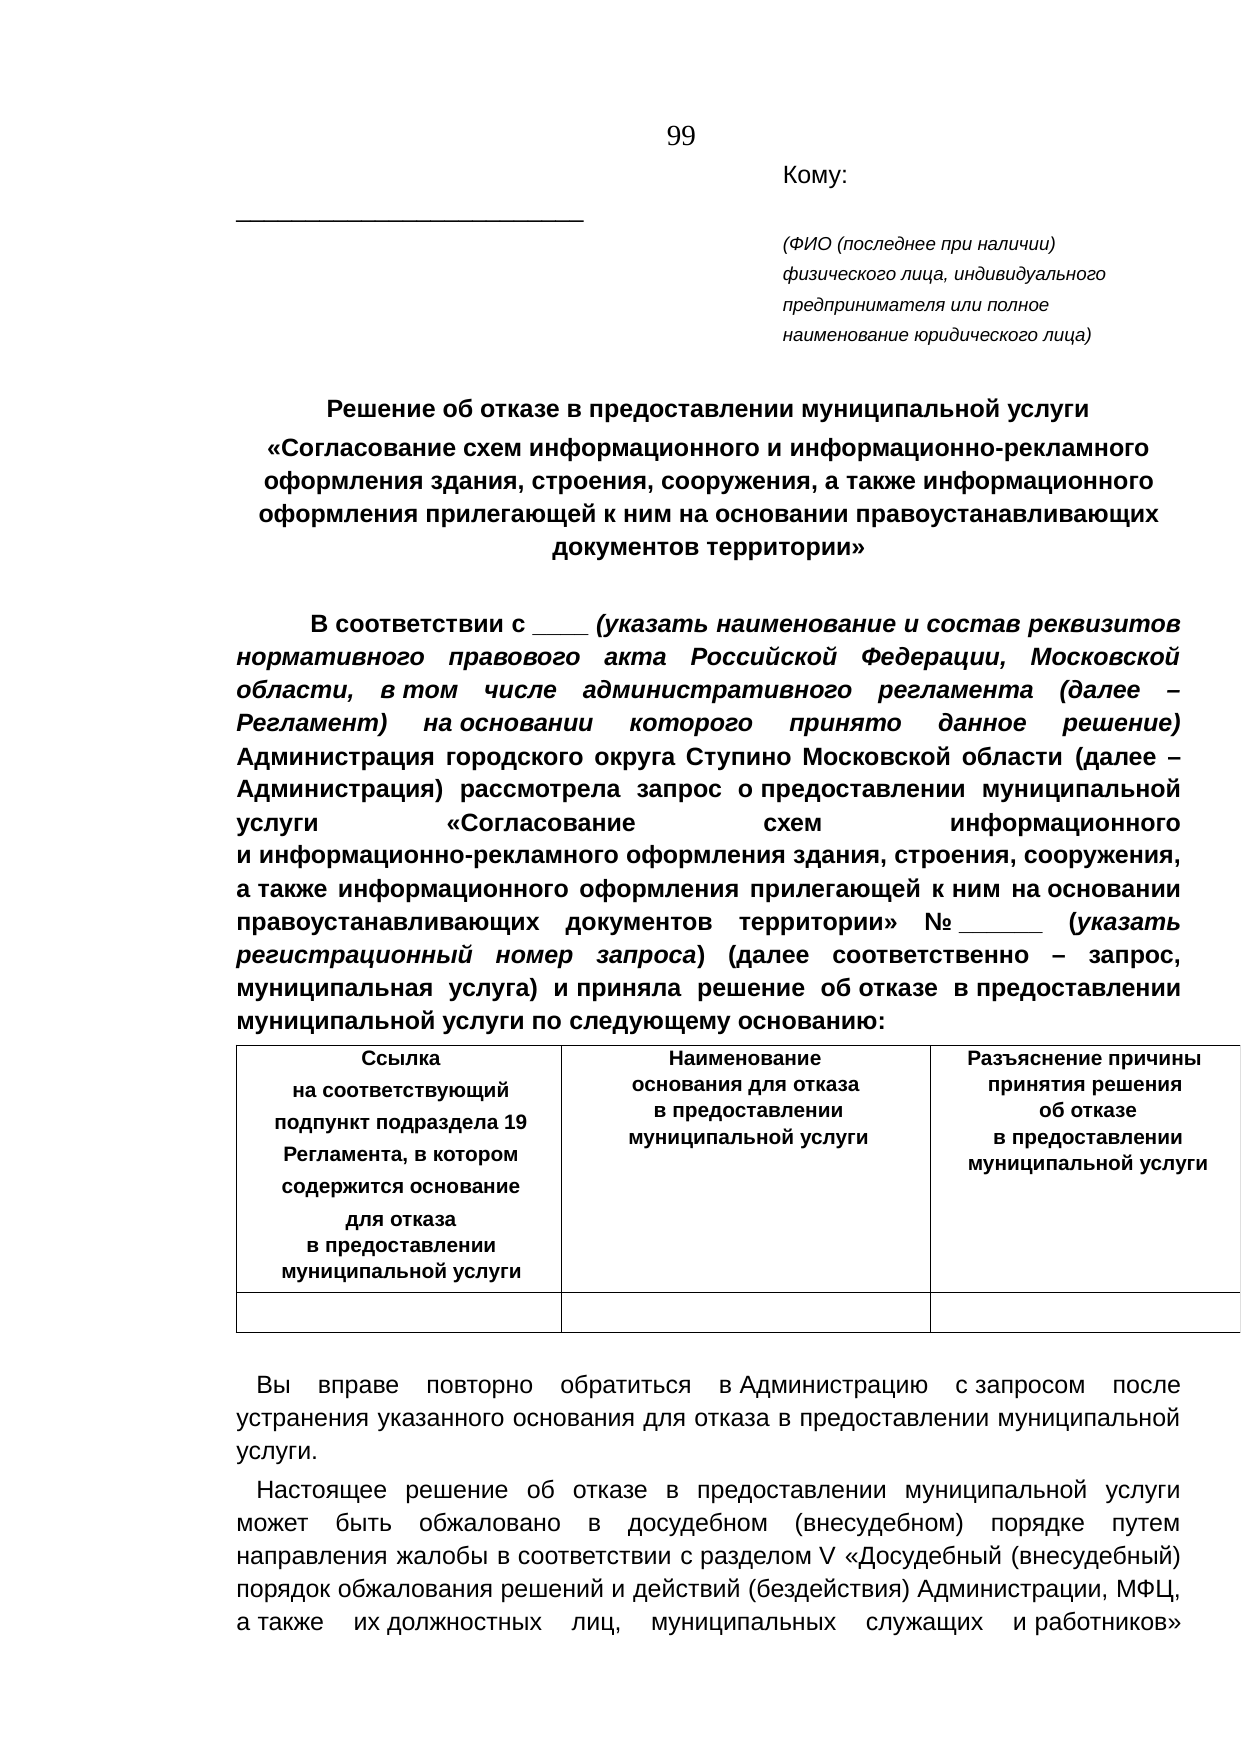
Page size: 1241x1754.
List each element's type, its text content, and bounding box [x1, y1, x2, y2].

text Решение об отказе в предоставлении муниципальной услуги [235, 394, 1181, 422]
text (ФИО (последнее при наличии) [236, 232, 1181, 254]
text Кому: _________________________ [236, 161, 1181, 222]
table_header Ссылка на соответствующий подпункт подраздела 19 Регламента, в котором содержится основание для отказа в предоставлении муниципальной услуги [237, 1046, 561, 1292]
text В соответствии с ____ (указать наименование и состав реквизитов нормативного правового акта Российской Федерации, Московской области, в том числе административного регламента (далее – Регламент) на основании которого принято данное решение) Администрация городского округа Ступино Московской области (далее – Администрация) рассмотрела запрос о предоставлении муниципальной услуги «Согласование схем информационного и информационно⁠-⁠рекламного оформления здания, строения, сооружения, а также информационного оформления прилегающей к ним на основании правоустанавливающих документов территории» № ______ (указать регистрационный номер запроса) (далее соответственно – запрос, муниципальная услуга) и приняла решение об отказе в предоставлении муниципальной услуги по следующему основанию: [236, 609, 1181, 1034]
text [236, 1475, 1181, 1636]
table_header Наименование основания для отказа в предоставлении муниципальной услуги [562, 1046, 930, 1292]
text физического лица, индивидуального [236, 263, 1181, 284]
table_cell [237, 1293, 561, 1332]
table_cell [931, 1293, 1240, 1332]
table_cell [562, 1293, 930, 1332]
text предпринимателя или полное [236, 294, 1181, 315]
text Вы вправе повторно обратиться в Администрацию с запросом после устранения указанного основания для отказа в предоставлении муниципальной услуги. [236, 1370, 1181, 1465]
table_header Разъяснение причины принятия решения об отказе в предоставлении муниципальной услуги [931, 1046, 1240, 1292]
text наименование юридического лица) [236, 324, 1181, 346]
